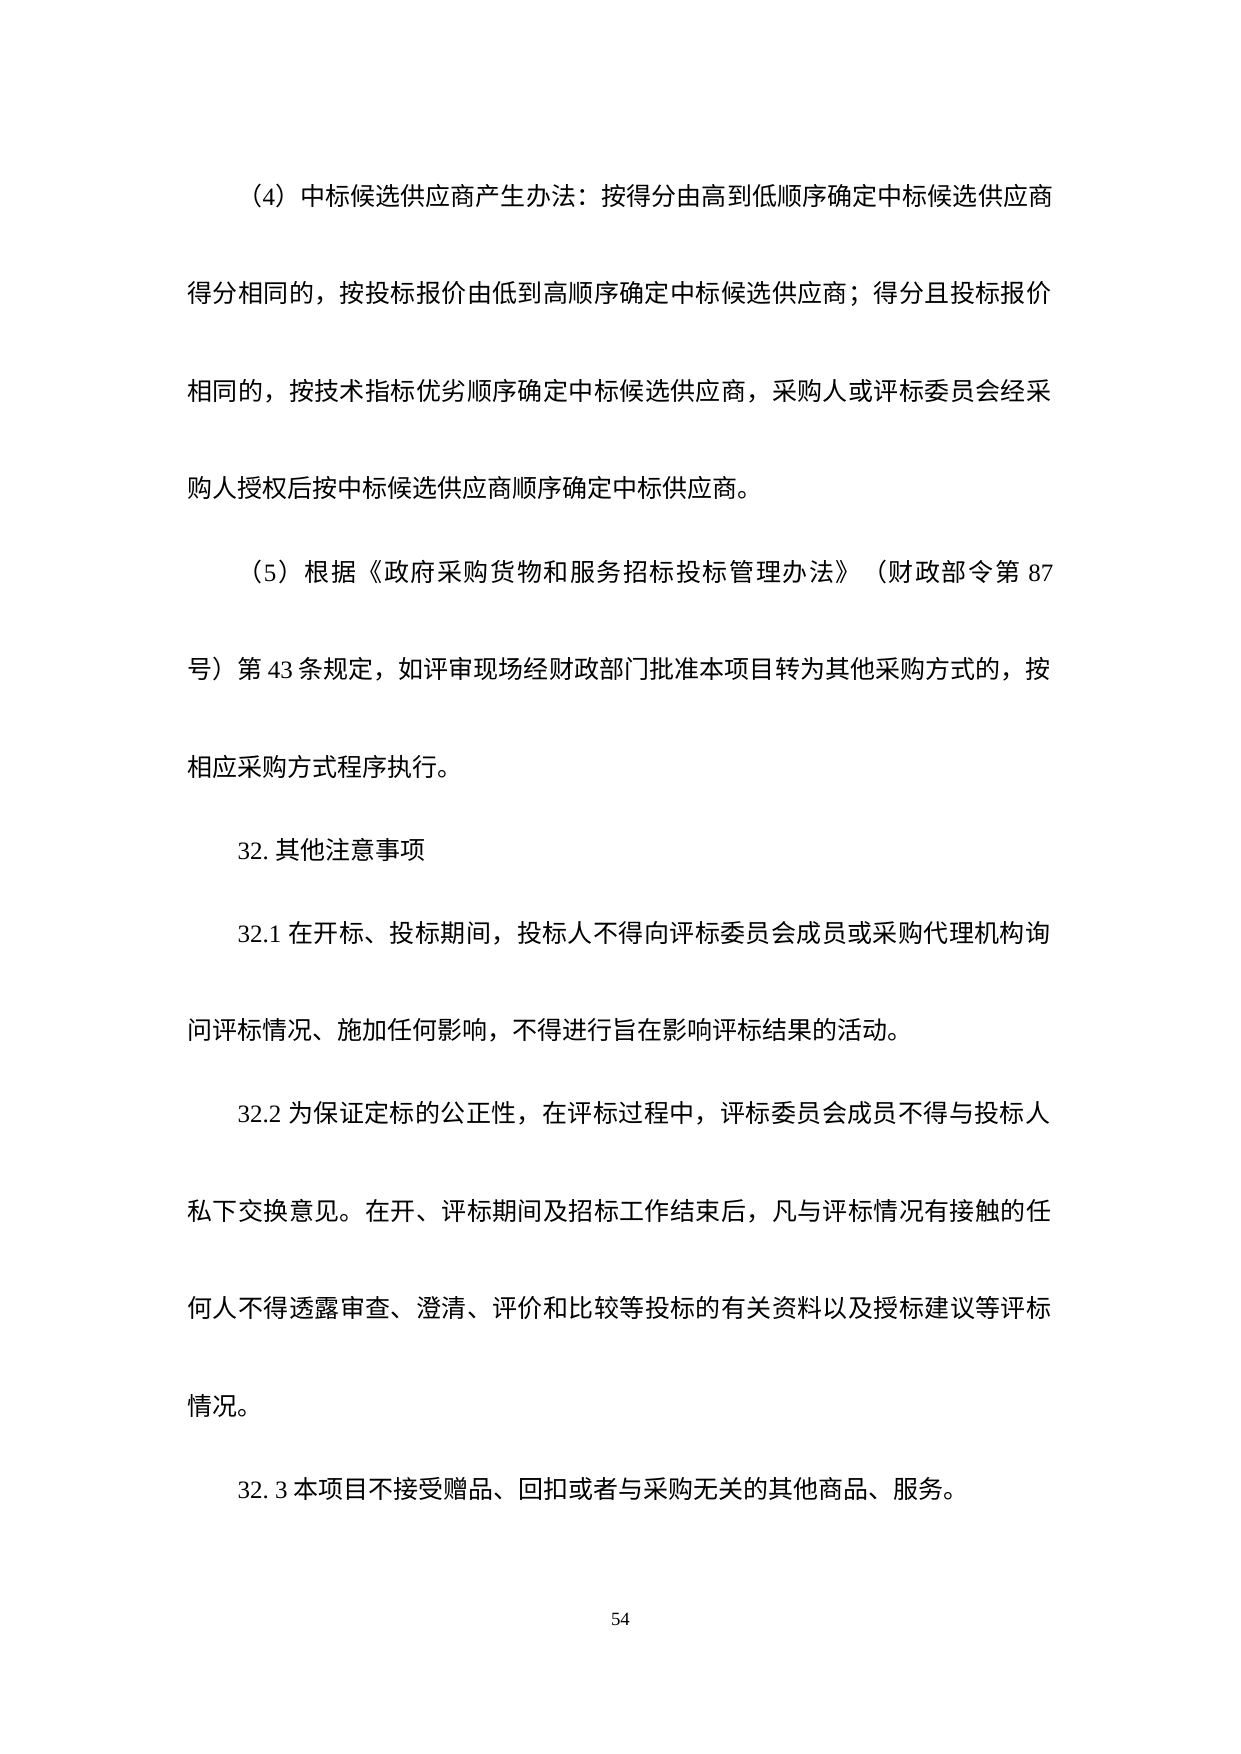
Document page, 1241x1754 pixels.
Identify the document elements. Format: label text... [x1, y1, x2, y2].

text （5）根据《政府采购货物和服务招标投标管理办法》（财政部令第87号）第43条规定，如评审现场经财政部门批准本项目转为其他采购方式的，按相应采购方式程序执行。 [187, 538, 1053, 798]
text 32. 3 本项目不接受赠品、回扣或者与采购无关的其他商品、服务。 [187, 1455, 1053, 1520]
text 32.1 在开标、投标期间，投标人不得向评标委员会成员或采购代理机构询问评标情况、施加任何影响，不得进行旨在影响评标结果的活动。 [187, 899, 1053, 1061]
text 32. 其他注意事项 [187, 816, 1053, 881]
text 32.2 为保证定标的公正性，在评标过程中，评标委员会成员不得与投标人私下交换意见。在开、评标期间及招标工作结束后，凡与评标情况有接触的任何人不得透露审查、澄清、评价和比较等投标的有关资料以及授标建议等评标情况。 [187, 1079, 1053, 1437]
text （4）中标候选供应商产生办法：按得分由高到低顺序确定中标候选供应商；得分相同的，按投标报价由低到高顺序确定中标候选供应商；得分且投标报价相同的，按技术指标优劣顺序确定中标候选供应商，采购人或评标委员会经采购人授权后按中标候选供应商顺序确定中标供应商。 [187, 162, 1053, 519]
